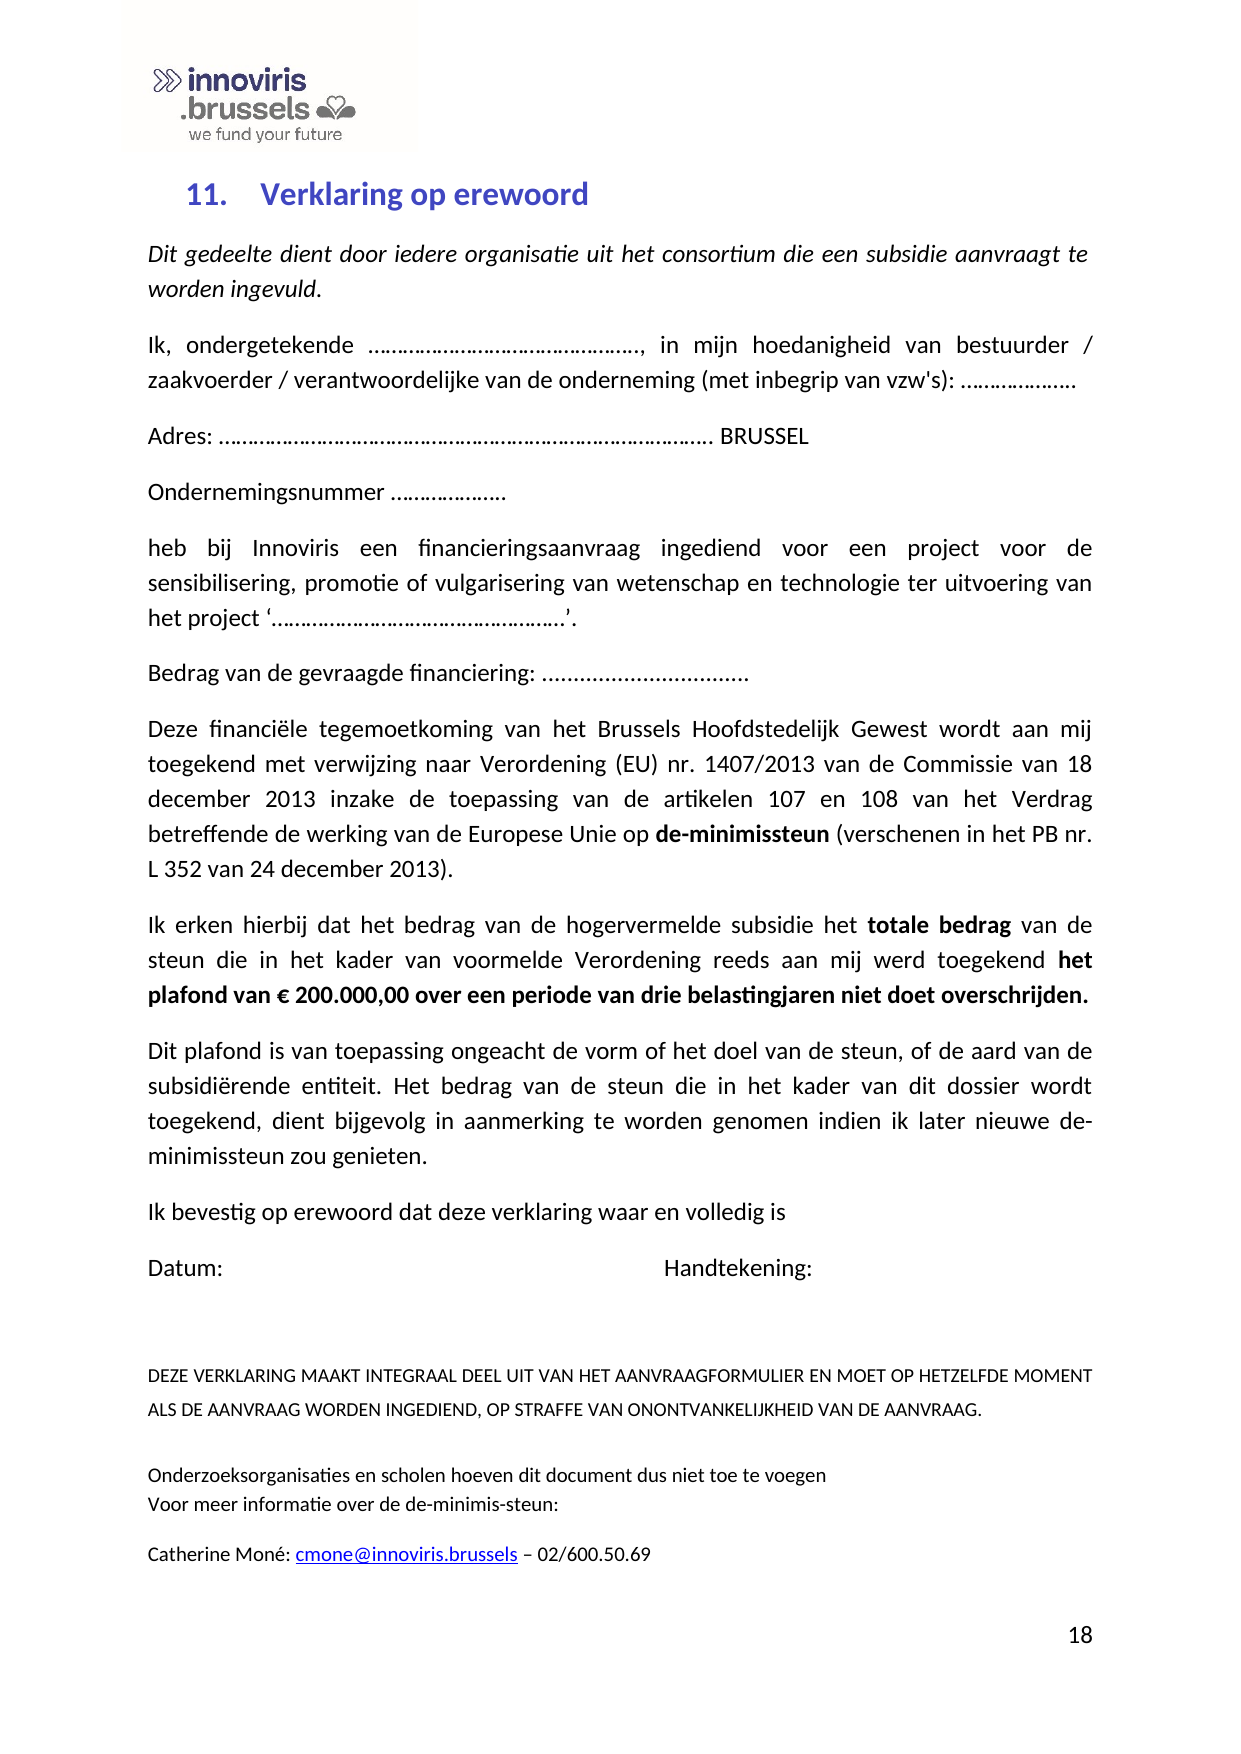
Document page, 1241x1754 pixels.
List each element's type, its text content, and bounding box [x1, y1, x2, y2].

text DEZE VERKLARING MAAKT INTEGRAAL DEEL UIT VAN HET AANVRAAGFORMULIER EN MOET OP HETZELFDE MOMENT ALS DE AANVRAAG WORDEN INGEDIEND, OP STRAFFE VAN ONONTVANKELIJKHEID VAN DE AANVRAAG. [148, 1363, 1093, 1422]
text Dit plafond is van toepassing ongeacht de vorm of het doel van de steun, of de aard van de subsidiërende entiteit. Het bedrag van de steun die in het kader van dit dossier wordt toegekend, dient bijgevolg in aanmerking te worden genomen indien ik later nieuwe de-minimissteun zou genieten. [148, 1035, 1093, 1171]
text Deze financiële tegemoetkoming van het Brussels Hoofdstedelijk Gewest wordt aan mij toegekend met verwijzing naar Verordening (EU) nr. 1407/2013 van de Commissie van 18 december 2013 inzake de toepassing van de artikelen 107 en 108 van het Verdrag betreffende de werking van de Europese Unie op de-minimissteun (verschenen in het PB nr. L 352 van 24 december 2013). [148, 713, 1093, 884]
text Ik bevestig op erewoord dat deze verklaring waar en volledig is [148, 1196, 1093, 1226]
text Adres: ………………………………………………………………………….. BRUSSEL [148, 420, 1093, 451]
text Bedrag van de gevraagde financiering: ................................. [148, 657, 1093, 688]
text heb bij Innoviris een financieringsaanvraag ingediend voor een project voor de sensibilisering, promotie of vulgarisering van wetenschap en technologie ter uitvoering van het project ‘……………………………………………’. [148, 532, 1093, 632]
text Ik erken hierbij dat het bedrag van de hogervermelde subsidie het totale bedrag van de steun die in het kader van voormelde Verordening reeds aan mij werd toegekend het plafond van € 200.000,00 over een periode van drie belastingjaren niet doet overschrijden. [148, 909, 1093, 1010]
text Voor meer informatie over de de-minimis-steun: [148, 1491, 1093, 1517]
picture [121, 0, 419, 152]
text Datum: Handtekening: [148, 1252, 1093, 1282]
text Verklaring op erewoord [185, 173, 1093, 213]
text Onderzoeksorganisaties en scholen hoeven dit document dus niet toe te voegen [148, 1462, 1093, 1487]
text Ik, ondergetekende ……………………………………….., in mijn hoedanigheid van bestuurder / zaakvoerder / verantwoordelijke van de onderneming (met inbegrip van vzw's): ……………….. [148, 329, 1093, 395]
text Dit gedeelte dient door iedere organisatie uit het consortium die een subsidie aanvraagt te worden ingevuld. [148, 238, 1093, 304]
text Catherine Moné: cmone@innoviris.brussels – 02/600.50.69 [148, 1541, 1093, 1567]
text Ondernemingsnummer ……………….. [148, 476, 1093, 506]
